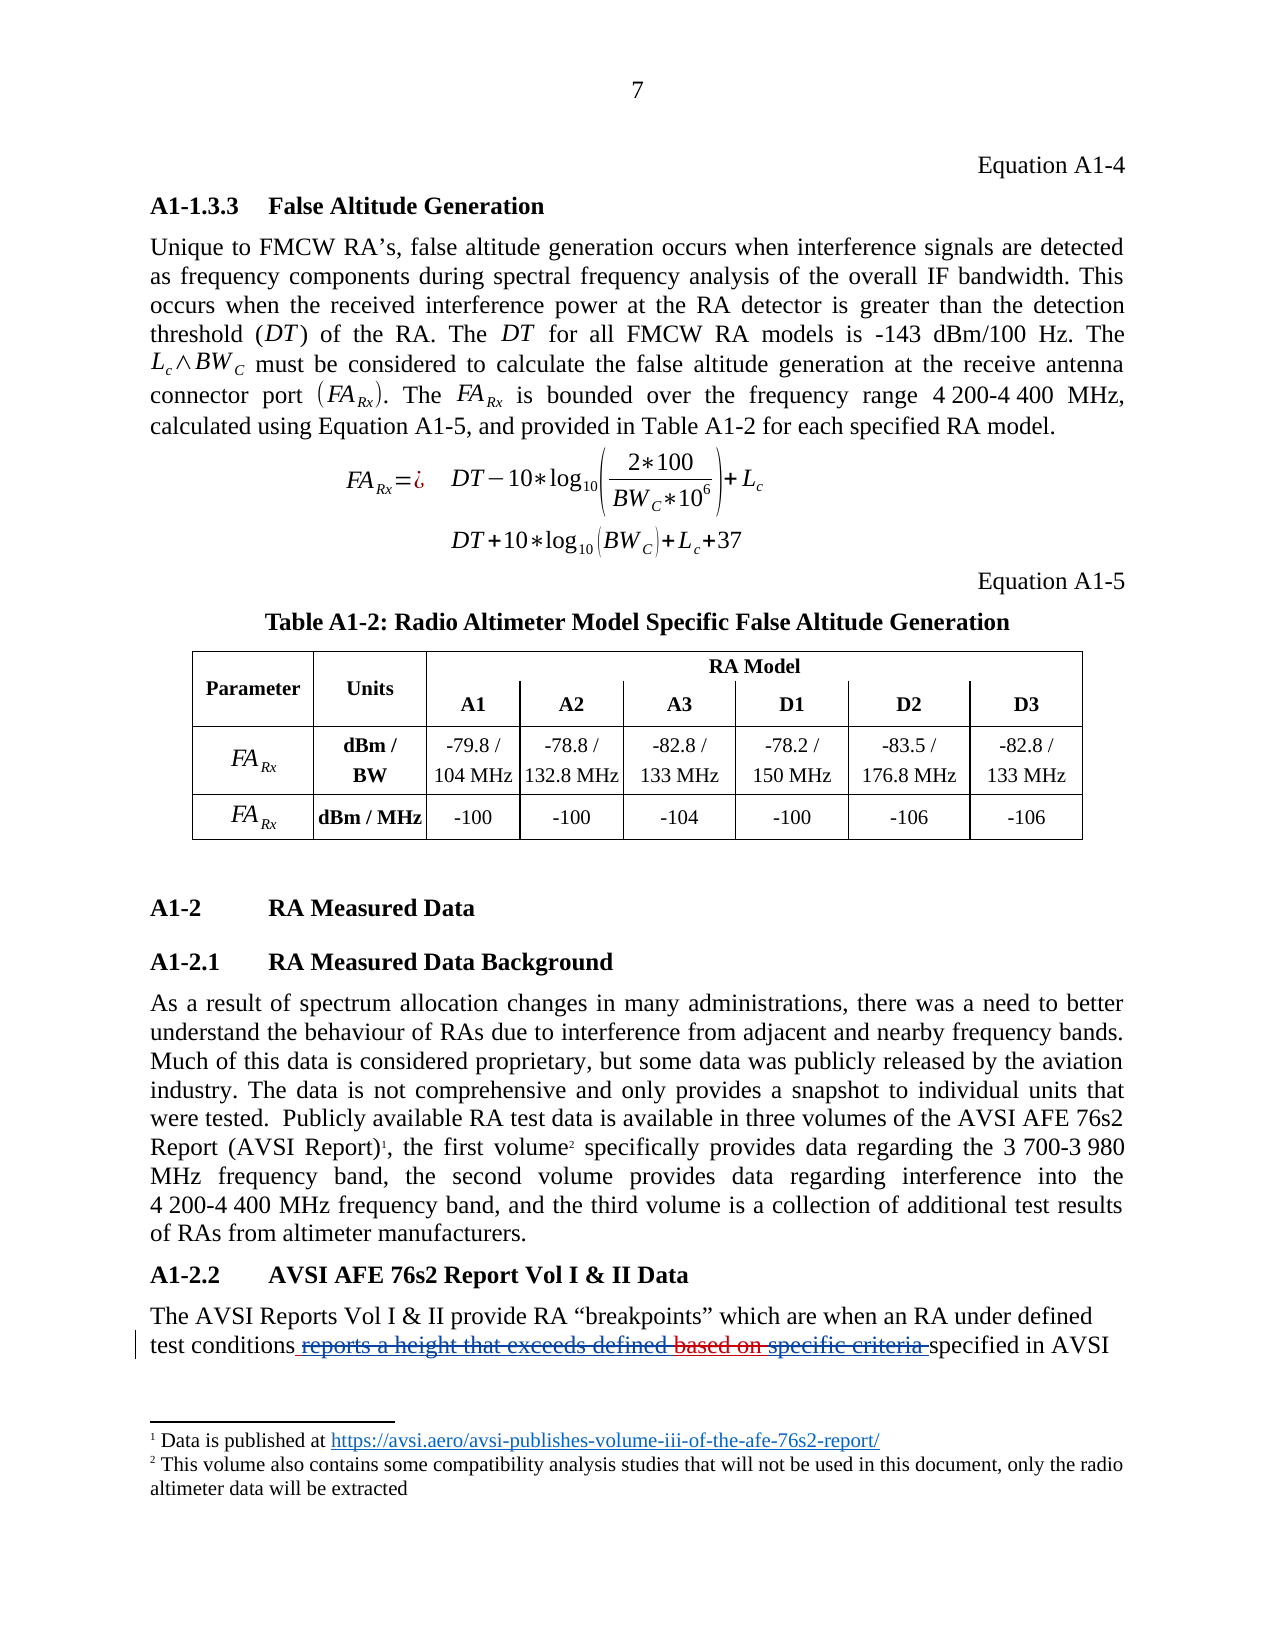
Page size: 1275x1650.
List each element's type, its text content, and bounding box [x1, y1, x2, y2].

table_cell -106 [971, 795, 1082, 839]
table_cell D3 [971, 682, 1082, 726]
table_cell -78.8 / 132.8 MHz [521, 727, 623, 794]
list AVSI AFE 76s2 Report Vol I & II Data [150, 1260, 1125, 1288]
table_header Parameter [193, 652, 313, 726]
table_cell -82.8 / 133 MHz [624, 727, 735, 794]
table_cell D1 [736, 682, 848, 726]
table_cell -100 [736, 795, 848, 839]
text Unique to FMCW RA’s, false altitude generation occurs when interference signals are detected as frequency components during spectral frequency analysis of the overall IF bandwidth. This occurs when the received interference power at the RA detector is greater than the detection threshold () of the RA. The for all FMCW RA models is -143 dBm/100 Hz. The must be considered to calculate the false altitude generation at the receive antenna connector port . The is bounded over the frequency range 4 200‑4 400 MHz, calculated using Equation A1-5, and provided in Table A1-2 for each specified RA model. [150, 232, 1125, 439]
table_cell A3 [624, 682, 735, 726]
list As a result of spectrum allocation changes in many administrations, there was a need to better understand the behaviour of RAs due to interference from adjacent and nearby frequency bands. Much of this data is considered proprietary, but some data was publicly released by the aviation industry. The data is not comprehensive and only provides a snapshot to individual units that were tested. Publicly available RA test data is available in three volumes of the AVSI AFE 76s2 Report (AVSI Report), the first volume specifically provides data regarding the 3 700-3 980 MHz frequency band, the second volume provides data regarding interference into the 4 200-4 400 MHz frequency band, and the third volume is a collection of additional test results of RAs from altimeter manufacturers. [150, 988, 1125, 1247]
table_cell D2 [849, 682, 969, 726]
table_header Units [314, 652, 426, 726]
table_cell -79.8 / 104 MHz [427, 727, 519, 794]
subtitle Table A1-2: Radio Altimeter Model Specific False Altitude Generation [150, 607, 1125, 636]
list False Altitude Generation [150, 191, 1125, 220]
table_cell -100 [427, 795, 519, 839]
table_header RA Model [427, 652, 1082, 681]
table_cell -100 [521, 795, 623, 839]
table_cell A2 [521, 682, 623, 726]
table_cell -106 [849, 795, 969, 839]
list RA Measured Data [150, 893, 1125, 922]
text Equation A1-4 [300, 150, 1125, 179]
table_cell [193, 795, 313, 839]
table_cell dBm / BW [314, 727, 426, 794]
list RA Measured Data Background [150, 947, 1125, 976]
text Equation A1-5 [150, 566, 1125, 595]
table_cell -78.2 / 150 MHz [736, 727, 848, 794]
table_cell [193, 727, 313, 794]
table_cell -83.5 / 176.8 MHz [849, 727, 969, 794]
table_cell dBm / MHz [314, 795, 426, 839]
table_cell A1 [427, 682, 519, 726]
table_cell -104 [624, 795, 735, 839]
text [150, 1301, 1125, 1358]
table_cell -82.8 / 133 MHz [971, 727, 1082, 794]
